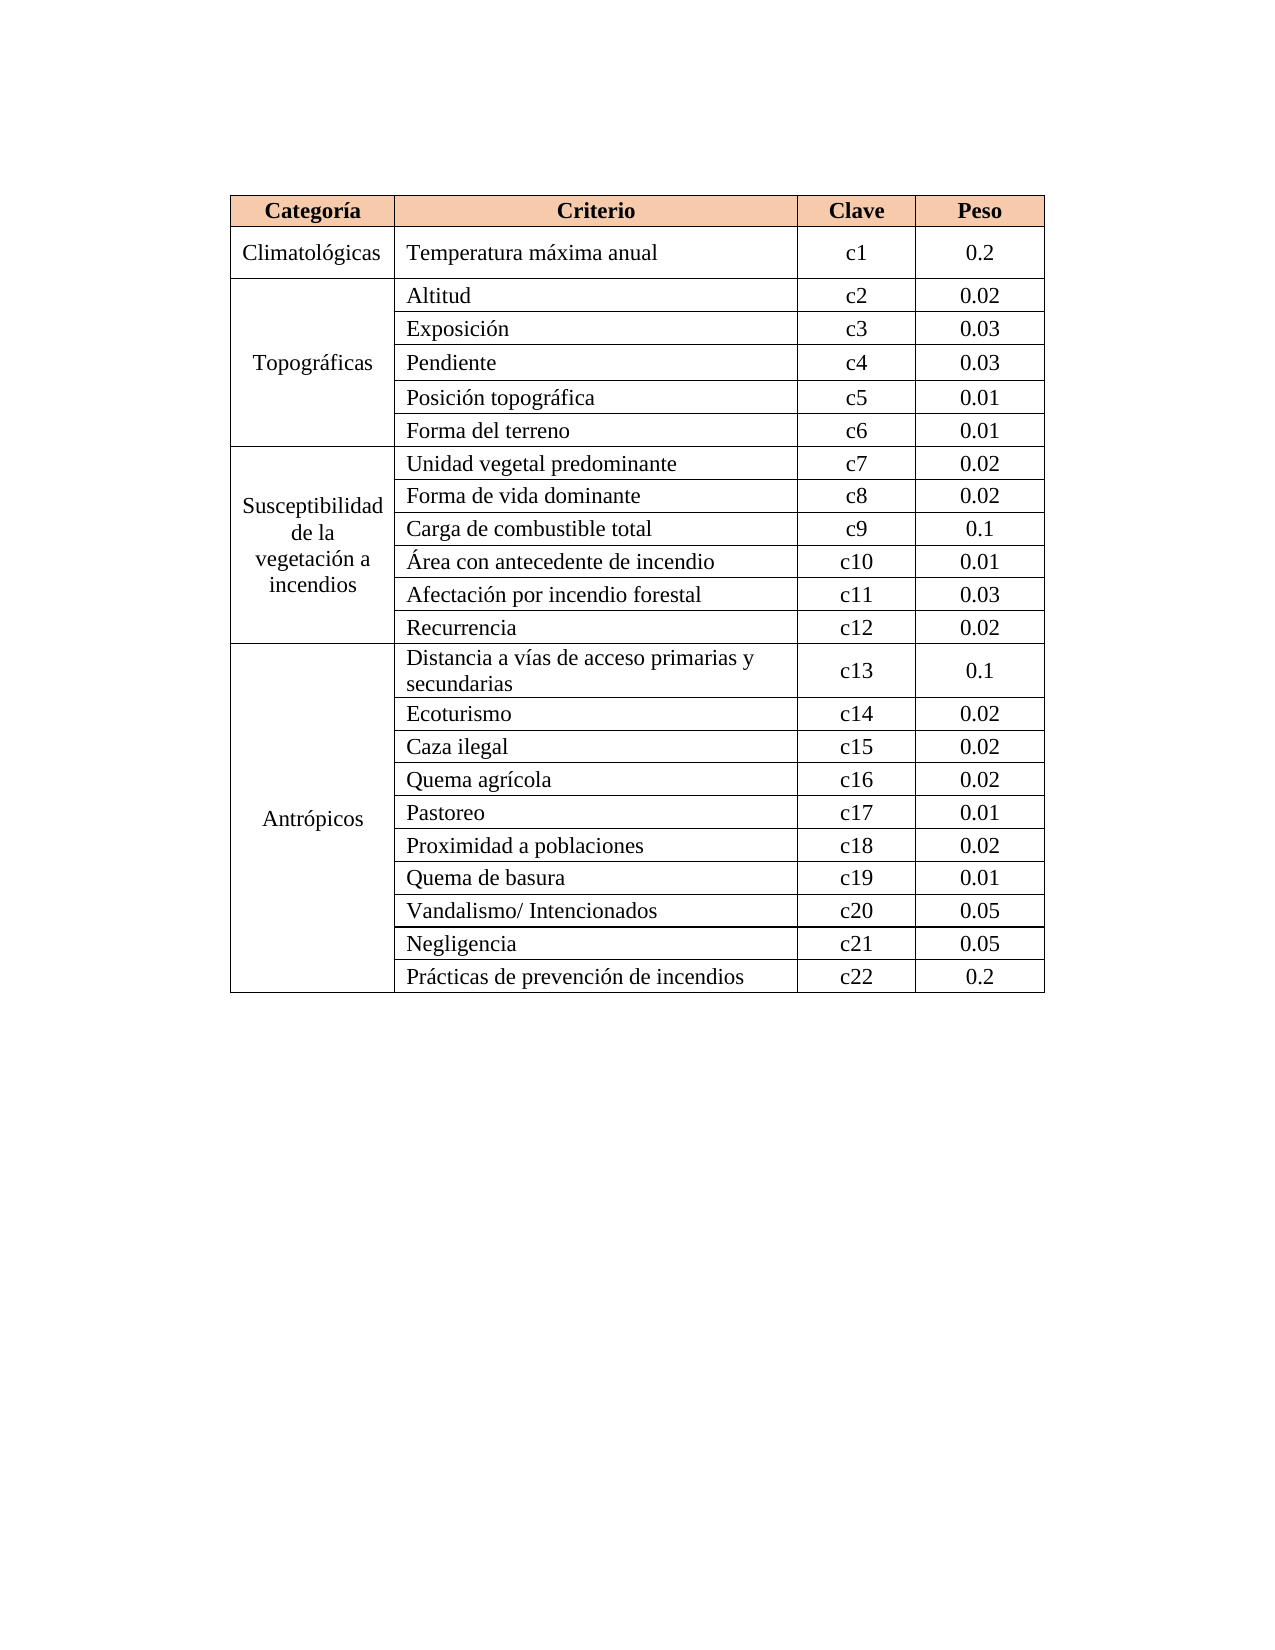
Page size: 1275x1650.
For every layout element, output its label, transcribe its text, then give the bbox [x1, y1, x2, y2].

table_cell 0.01 [916, 546, 1044, 577]
table_cell Área con antecedente de incendio [395, 546, 797, 577]
table_cell 0.1 [916, 513, 1044, 544]
table_cell c5 [798, 381, 915, 413]
table_cell 0.02 [916, 611, 1044, 643]
table_cell 0.03 [916, 578, 1044, 610]
table_cell c2 [798, 279, 915, 311]
table_cell c1 [798, 227, 915, 278]
table_cell Pastoreo [395, 796, 797, 828]
table_cell Antrópicos [231, 644, 394, 992]
table_cell c20 [798, 895, 915, 926]
table_cell c15 [798, 731, 915, 762]
table_cell 0.1 [916, 644, 1044, 697]
table_cell c16 [798, 763, 915, 795]
table_cell 0.03 [916, 312, 1044, 344]
table_cell Afectación por incendio forestal [395, 578, 797, 610]
table_cell Unidad vegetal predominante [395, 447, 797, 479]
table_cell Caza ilegal [395, 731, 797, 762]
table_cell Distancia a vías de acceso primarias y secundarias [395, 644, 797, 697]
table_cell c3 [798, 312, 915, 344]
table_cell Prácticas de prevención de incendios [395, 960, 797, 992]
table_cell Vandalismo/ Intencionados [395, 895, 797, 926]
table_cell c18 [798, 829, 915, 861]
table_cell c4 [798, 345, 915, 380]
table_cell 0.2 [916, 960, 1044, 992]
table_cell c17 [798, 796, 915, 828]
table_cell 0.02 [916, 480, 1044, 512]
table_cell Forma del terreno [395, 414, 797, 446]
table_cell c11 [798, 578, 915, 610]
table_cell Quema de basura [395, 862, 797, 893]
table_cell c13 [798, 644, 915, 697]
table_cell Pendiente [395, 345, 797, 380]
table_cell 0.2 [916, 227, 1044, 278]
table_cell 0.02 [916, 731, 1044, 762]
table_cell Carga de combustible total [395, 513, 797, 544]
table_cell Negligencia [395, 928, 797, 959]
table_cell 0.02 [916, 698, 1044, 729]
table_cell 0.02 [916, 829, 1044, 861]
table_cell c7 [798, 447, 915, 479]
table_cell Quema agrícola [395, 763, 797, 795]
table_cell c12 [798, 611, 915, 643]
table_cell c8 [798, 480, 915, 512]
table_cell Temperatura máxima anual [395, 227, 797, 278]
table_cell 0.01 [916, 381, 1044, 413]
table_cell Susceptibilidad de la vegetación a incendios [231, 447, 394, 643]
table_header Criterio [395, 196, 797, 226]
table_cell 0.01 [916, 414, 1044, 446]
table_cell c19 [798, 862, 915, 893]
table_cell c6 [798, 414, 915, 446]
table_cell Proximidad a poblaciones [395, 829, 797, 861]
table_cell Climatológicas [231, 227, 394, 278]
table_cell 0.02 [916, 279, 1044, 311]
table_cell 0.05 [916, 895, 1044, 926]
table_cell c9 [798, 513, 915, 544]
table_cell 0.01 [916, 796, 1044, 828]
table_cell c21 [798, 928, 915, 959]
table_cell c10 [798, 546, 915, 577]
table_header Peso [916, 196, 1044, 226]
table_cell Posición topográfica [395, 381, 797, 413]
table_header Clave [798, 196, 915, 226]
table_cell c22 [798, 960, 915, 992]
table_cell Exposición [395, 312, 797, 344]
table_cell Forma de vida dominante [395, 480, 797, 512]
table_cell Ecoturismo [395, 698, 797, 729]
table_cell 0.02 [916, 447, 1044, 479]
table_cell 0.02 [916, 763, 1044, 795]
table_cell 0.01 [916, 862, 1044, 893]
table_cell 0.05 [916, 928, 1044, 959]
table_cell Topográficas [231, 279, 394, 446]
table_cell Altitud [395, 279, 797, 311]
table_header Categoría [231, 196, 394, 226]
table_cell Recurrencia [395, 611, 797, 643]
table_cell 0.03 [916, 345, 1044, 380]
table_cell c14 [798, 698, 915, 729]
